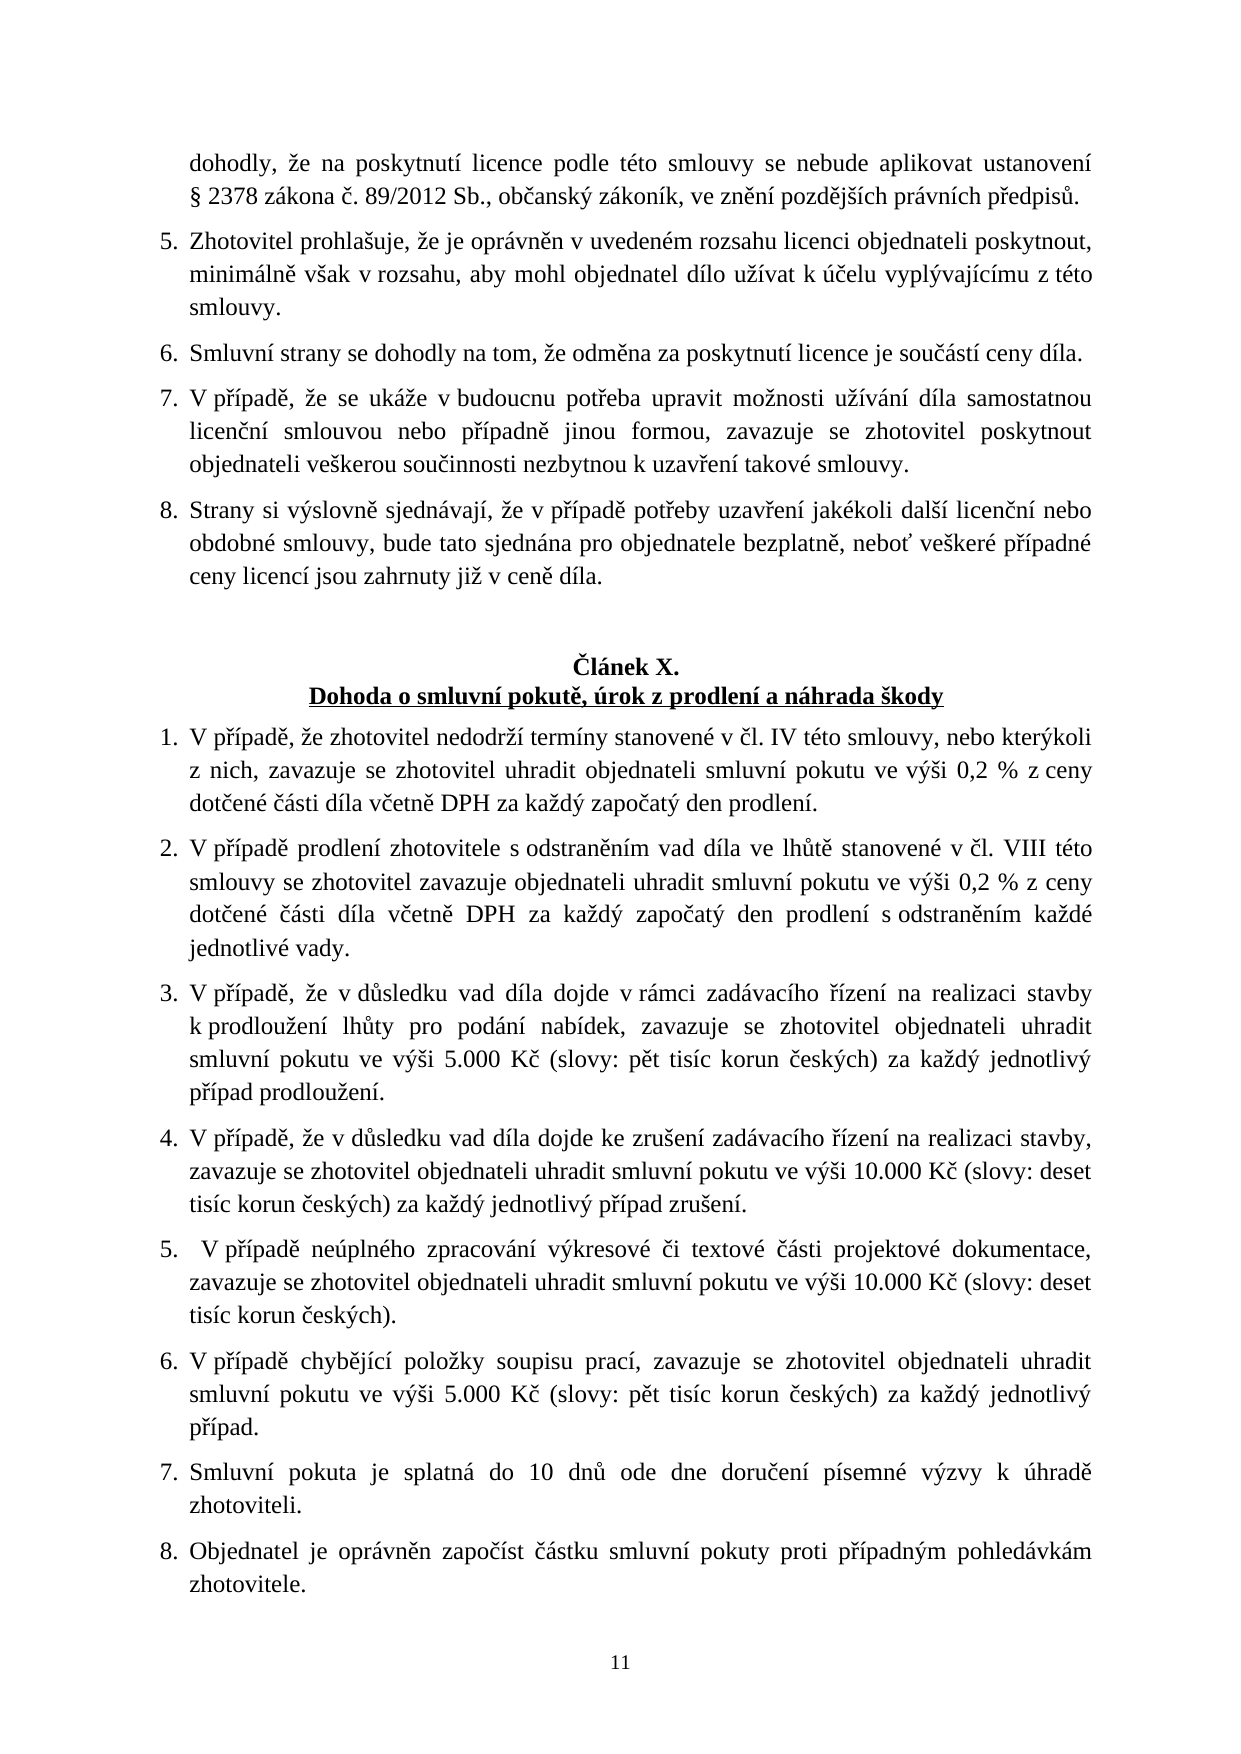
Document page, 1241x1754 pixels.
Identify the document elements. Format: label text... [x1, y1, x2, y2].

list Zhotovitel prohlašuje, že je oprávněn v uvedeném rozsahu licenci objednateli poskytnout, minimálně však v rozsahu, aby mohl objednatel dílo užívat k účelu vyplývajícímu z této smlouvy. [159, 226, 1092, 321]
list V případě, že se ukáže v budoucnu potřeba upravit možnosti užívání díla samostatnou licenční smlouvou nebo případně jinou formou, zavazuje se zhotovitel poskytnout objednateli veškerou součinnosti nezbytnou k uzavření takové smlouvy. [159, 383, 1092, 478]
list V případě, že v důsledku vad díla dojde ke zrušení zadávacího řízení na realizaci stavby, zavazuje se zhotovitel objednateli uhradit smluvní pokutu ve výši 10.000 Kč (slovy: deset tisíc korun českých) za každý jednotlivý případ zrušení. [159, 1123, 1092, 1217]
list Objednatel je oprávněn započíst částku smluvní pokuty proti případným pohledávkám zhotovitele. [159, 1536, 1092, 1598]
list V případě, že v důsledku vad díla dojde v rámci zadávacího řízení na realizaci stavby k prodloužení lhůty pro podání nabídek, zavazuje se zhotovitel objednateli uhradit smluvní pokutu ve výši 5.000 Kč (slovy: pět tisíc korun českých) za každý jednotlivý případ prodloužení. [159, 978, 1092, 1106]
list V případě chybějící položky soupisu prací, zavazuje se zhotovitel objednateli uhradit smluvní pokutu ve výši 5.000 Kč (slovy: pět tisíc korun českých) za každý jednotlivý případ. [159, 1346, 1092, 1441]
list Smluvní pokuta je splatná do 10 dnů ode dne doručení písemné výzvy k úhradě zhotoviteli. [159, 1457, 1092, 1519]
list Smluvní strany se dohodly na tom, že odměna za poskytnutí licence je součástí ceny díla. [159, 338, 1092, 367]
list V případě, že zhotovitel nedodrží termíny stanovené v čl. IV této smlouvy, nebo kterýkoli z nich, zavazuje se zhotovitel uhradit objednateli smluvní pokutu ve výši 0,2 % z ceny dotčené části díla včetně DPH za každý započatý den prodlení. [159, 722, 1092, 817]
text Článek X. Dohoda o smluvní pokutě, úrok z prodlení a náhrada škody [159, 652, 1092, 709]
list V případě neúplného zpracování výkresové či textové části projektové dokumentace, zavazuje se zhotovitel objednateli uhradit smluvní pokutu ve výši 10.000 Kč (slovy: deset tisíc korun českých). [159, 1234, 1092, 1329]
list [159, 148, 1092, 209]
list Strany si výslovně sjednávají, že v případě potřeby uzavření jakékoli další licenční nebo obdobné smlouvy, bude tato sjednána pro objednatele bezplatně, neboť veškeré případné ceny licencí jsou zahrnuty již v ceně díla. [159, 495, 1092, 590]
list V případě prodlení zhotovitele s odstraněním vad díla ve lhůtě stanovené v čl. VIII této smlouvy se zhotovitel zavazuje objednateli uhradit smluvní pokutu ve výši 0,2 % z ceny dotčené části díla včetně DPH za každý započatý den prodlení s odstraněním každé jednotlivé vady. [159, 833, 1092, 961]
